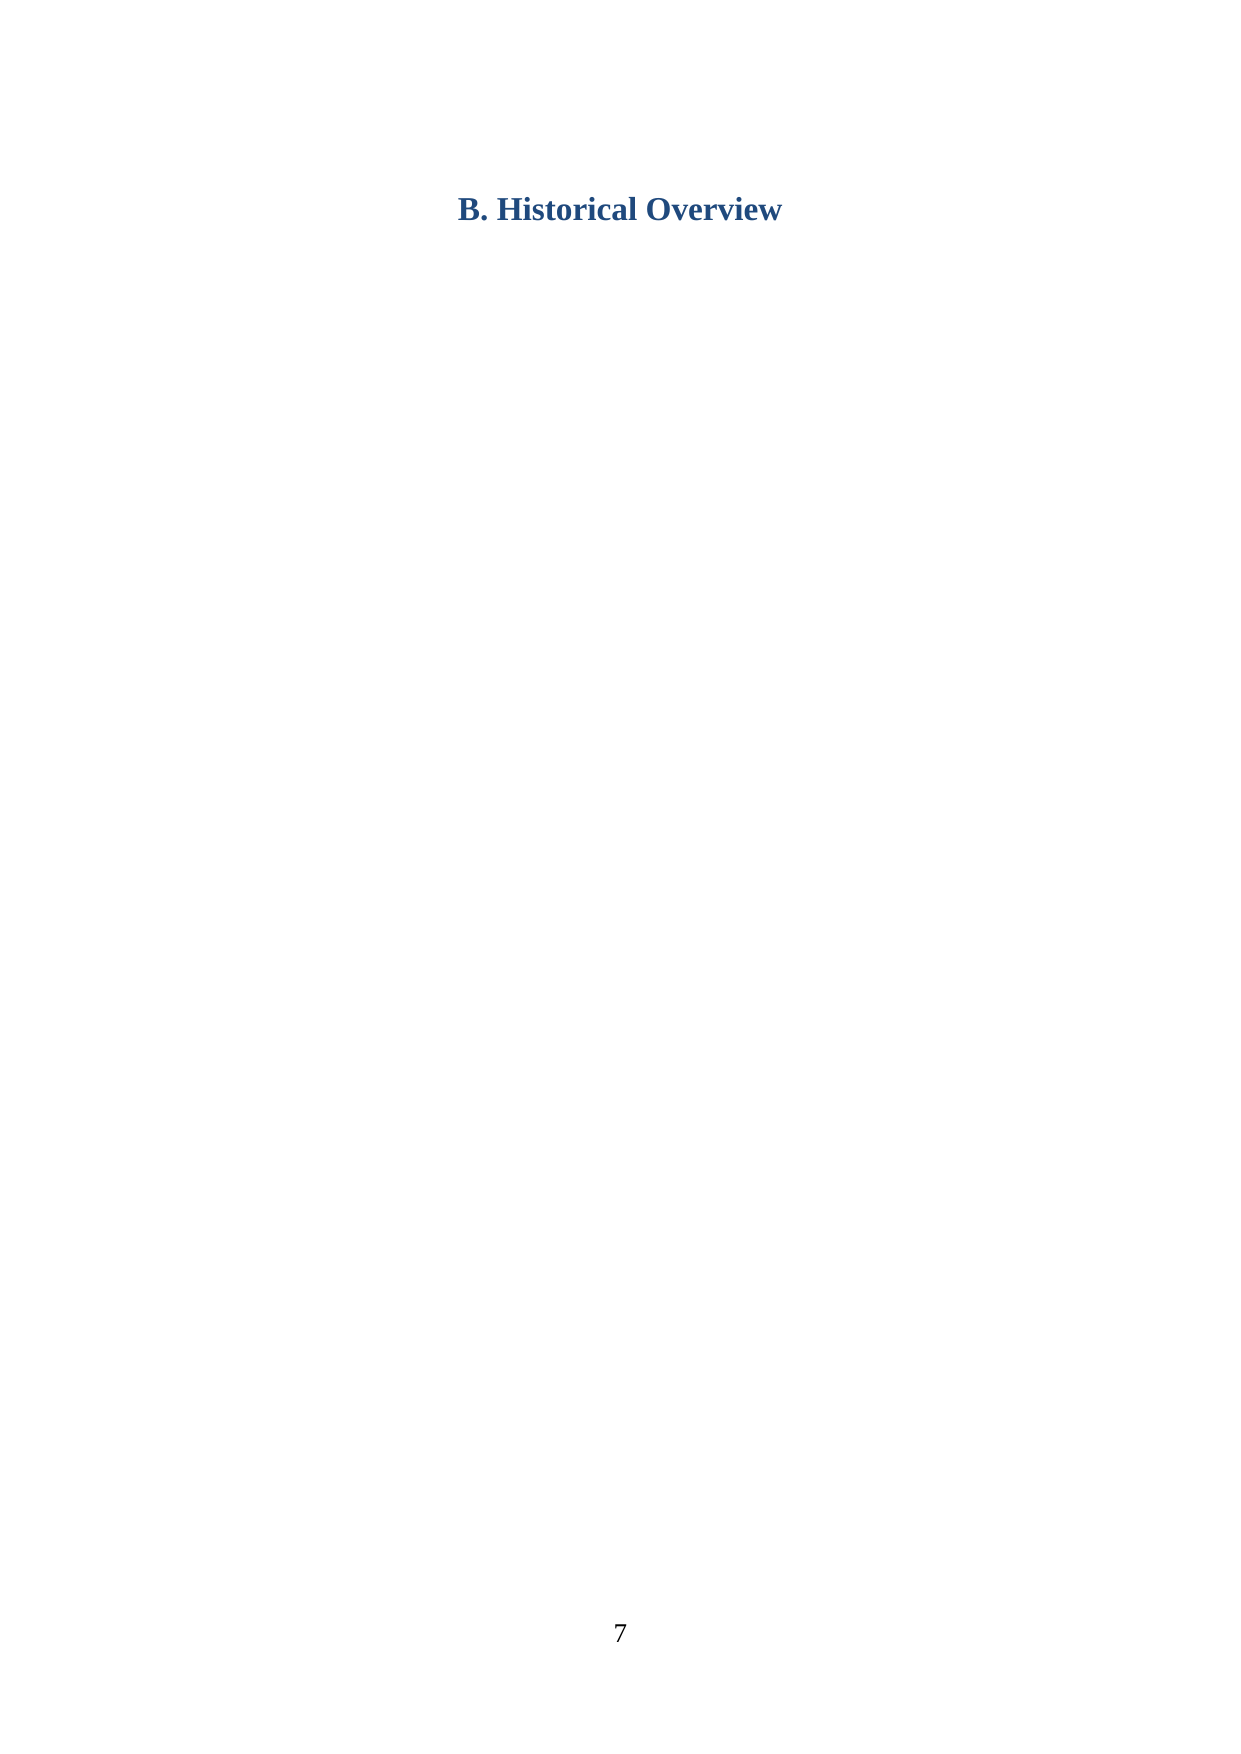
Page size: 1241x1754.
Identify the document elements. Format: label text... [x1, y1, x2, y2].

subtitle B. Historical Overview [236, 190, 1004, 228]
